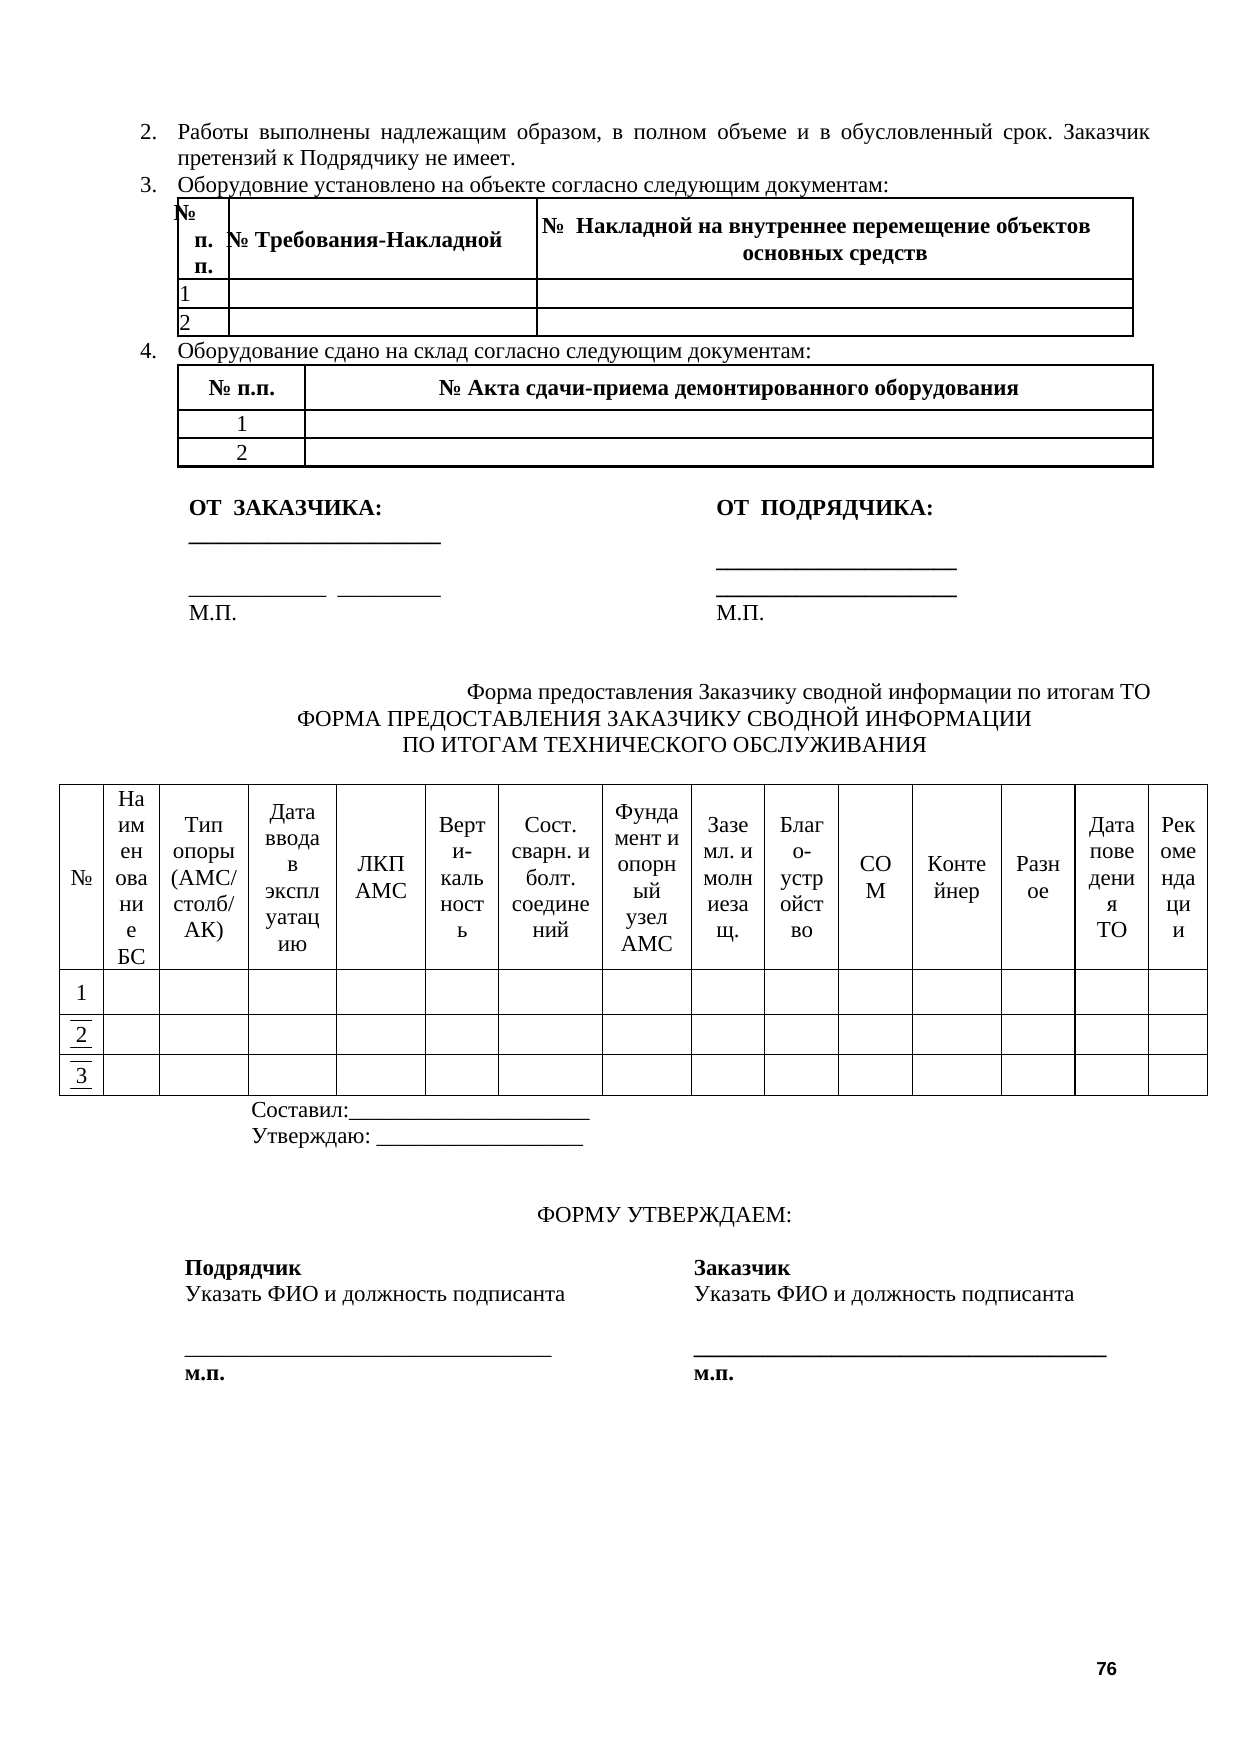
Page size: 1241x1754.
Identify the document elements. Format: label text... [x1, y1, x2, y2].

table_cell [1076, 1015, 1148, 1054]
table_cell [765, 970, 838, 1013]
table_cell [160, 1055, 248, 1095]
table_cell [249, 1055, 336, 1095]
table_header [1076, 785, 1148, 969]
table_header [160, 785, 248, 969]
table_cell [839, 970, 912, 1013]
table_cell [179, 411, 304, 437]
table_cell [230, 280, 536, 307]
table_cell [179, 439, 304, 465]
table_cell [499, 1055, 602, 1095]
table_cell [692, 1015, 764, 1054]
list Работы выполнены надлежащим образом, в полном объеме и в обусловленный срок. Заказчик претензий к Подрядчику не имеет. [140, 118, 1152, 171]
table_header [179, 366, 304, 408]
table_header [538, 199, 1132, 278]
text ФОРМУ УТВЕРЖДАЕМ: [177, 1201, 1152, 1227]
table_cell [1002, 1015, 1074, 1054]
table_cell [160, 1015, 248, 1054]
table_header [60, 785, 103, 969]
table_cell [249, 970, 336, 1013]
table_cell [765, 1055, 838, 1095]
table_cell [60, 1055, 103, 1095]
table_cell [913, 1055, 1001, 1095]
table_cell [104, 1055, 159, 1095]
text ФОРМА ПРЕДОСТАВЛЕНИЯ ЗАКАЗЧИКУ СВОДНОЙ ИНФОРМАЦИИ [177, 704, 1152, 731]
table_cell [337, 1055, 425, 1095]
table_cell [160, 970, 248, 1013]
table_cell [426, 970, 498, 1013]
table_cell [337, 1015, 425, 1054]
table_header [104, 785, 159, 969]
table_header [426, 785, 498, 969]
text Составил:_____________________ [177, 1096, 1152, 1122]
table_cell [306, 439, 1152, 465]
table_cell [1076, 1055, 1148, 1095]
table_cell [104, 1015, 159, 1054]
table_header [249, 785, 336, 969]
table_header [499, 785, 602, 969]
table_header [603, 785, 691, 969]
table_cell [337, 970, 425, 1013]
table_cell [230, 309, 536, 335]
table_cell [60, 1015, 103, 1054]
text ПО ИТОГАМ ТЕХНИЧЕСКОГО ОБСЛУЖИВАНИЯ [177, 731, 1152, 757]
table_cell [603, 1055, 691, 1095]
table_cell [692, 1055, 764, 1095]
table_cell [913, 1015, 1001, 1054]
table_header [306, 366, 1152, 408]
text Утверждаю: __________________ [177, 1122, 1152, 1148]
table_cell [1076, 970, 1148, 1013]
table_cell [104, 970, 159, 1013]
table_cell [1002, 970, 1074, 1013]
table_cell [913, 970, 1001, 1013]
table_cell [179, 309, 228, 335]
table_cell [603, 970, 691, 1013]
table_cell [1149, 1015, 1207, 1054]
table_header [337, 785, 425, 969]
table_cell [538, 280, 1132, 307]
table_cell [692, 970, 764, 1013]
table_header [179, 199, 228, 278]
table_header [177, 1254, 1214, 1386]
list Оборудовние установлено на объекте согласно следующим документам: [140, 171, 1152, 197]
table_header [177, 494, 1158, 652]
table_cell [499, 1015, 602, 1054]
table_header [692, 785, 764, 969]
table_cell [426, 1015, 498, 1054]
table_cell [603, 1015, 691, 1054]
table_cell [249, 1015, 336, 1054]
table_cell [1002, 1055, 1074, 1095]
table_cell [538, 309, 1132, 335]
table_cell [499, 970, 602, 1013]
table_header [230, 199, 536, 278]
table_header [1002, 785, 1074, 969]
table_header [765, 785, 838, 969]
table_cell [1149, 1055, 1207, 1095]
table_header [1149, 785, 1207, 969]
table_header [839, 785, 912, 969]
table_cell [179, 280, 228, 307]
text Форма предоставления Заказчику сводной информации по итогам ТО [177, 678, 1152, 704]
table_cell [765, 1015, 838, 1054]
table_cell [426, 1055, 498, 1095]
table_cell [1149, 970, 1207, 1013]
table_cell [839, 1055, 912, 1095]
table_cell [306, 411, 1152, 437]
list Оборудование сдано на склад согласно следующим документам: [140, 337, 1152, 364]
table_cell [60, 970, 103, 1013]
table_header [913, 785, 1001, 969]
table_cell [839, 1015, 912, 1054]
